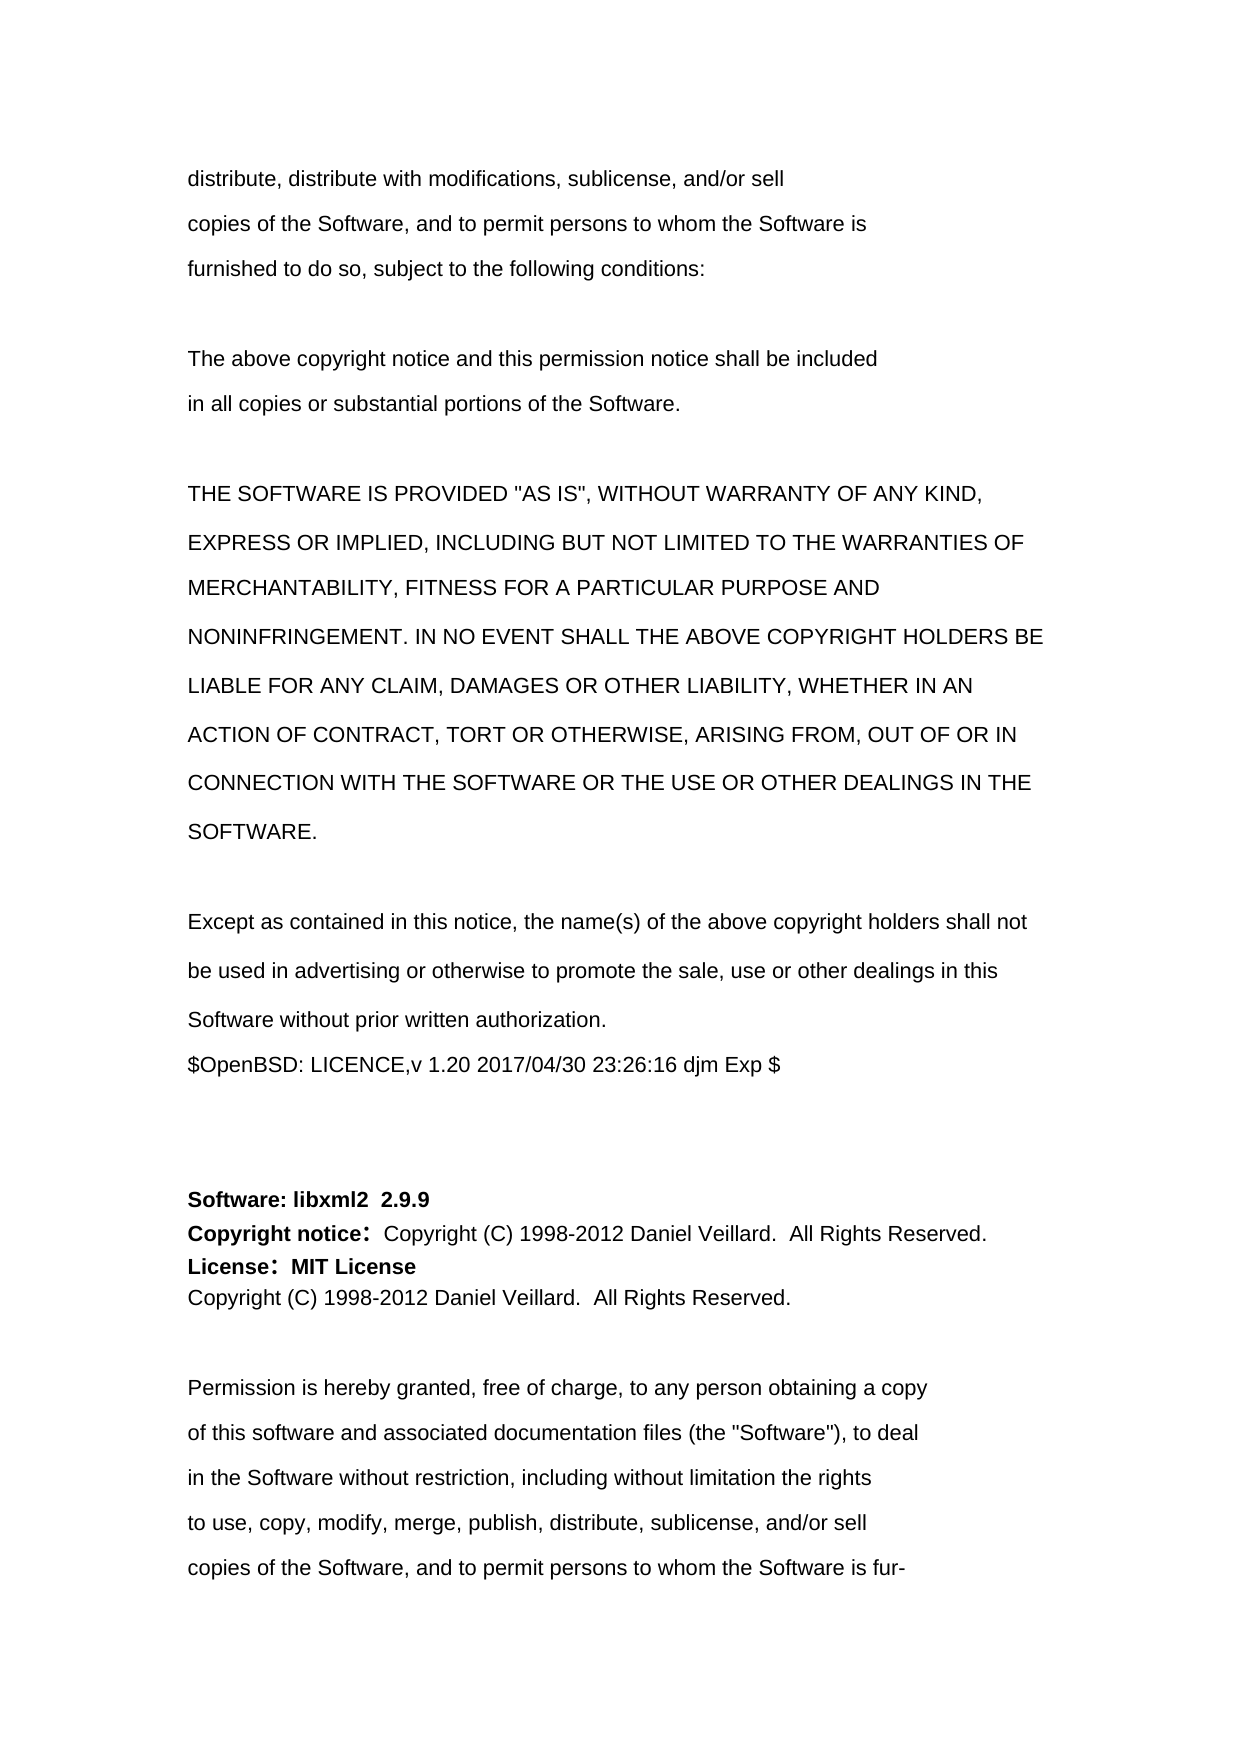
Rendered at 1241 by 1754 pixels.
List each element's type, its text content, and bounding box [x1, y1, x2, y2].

text $OpenBSD: LICENCE,v 1.20 2017/04/30 23:26:16 djm Exp $ [187, 1048, 1053, 1081]
text in the Software without restriction, including without limitation the rights [187, 1461, 1053, 1494]
text MERCHANTABILITY, FITNESS FOR A PARTICULAR PURPOSE AND NONINFRINGEMENT. IN NO EVENT SHALL THE ABOVE COPYRIGHT HOLDERS BE LIABLE FOR ANY CLAIM, DAMAGES OR OTHER LIABILITY, WHETHER IN AN ACTION OF CONTRACT, TORT OR OTHERWISE, ARISING FROM, OUT OF OR IN CONNECTION WITH THE SOFTWARE OR THE USE OR OTHER DEALINGS IN THE SOFTWARE. [187, 572, 1053, 848]
text Copyright (C) 1998-2012 Daniel Veillard. All Rights Reserved. [187, 1281, 1053, 1313]
title Software: libxml2 2.9.9 [187, 1183, 1053, 1216]
text in all copies or substantial portions of the Software. [187, 387, 1053, 420]
text The above copyright notice and this permission notice shall be included [187, 342, 1053, 375]
text Permission is hereby granted, free of charge, to any person obtaining a copy [187, 1371, 1053, 1404]
text of this software and associated documentation files (the "Software"), to deal [187, 1416, 1053, 1449]
text copies of the Software, and to permit persons to whom the Software is [187, 207, 1053, 239]
text THE SOFTWARE IS PROVIDED "AS IS", WITHOUT WARRANTY OF ANY KIND, EXPRESS OR IMPLIED, INCLUDING BUT NOT LIMITED TO THE WARRANTIES OF [187, 478, 1053, 559]
text Except as contained in this notice, the name(s) of the above copyright holders shall not be used in advertising or otherwise to promote the sale, use or other dealings in this Software without prior written authorization. [187, 906, 1053, 1036]
text furnished to do so, subject to the following conditions: [187, 252, 1053, 285]
text to use, copy, modify, merge, publish, distribute, sublicense, and/or sell [187, 1506, 1053, 1539]
text distribute, distribute with modifications, sublicense, and/or sell [187, 162, 1053, 194]
text License：MIT License [187, 1248, 1053, 1281]
text Copyright notice：Copyright (C) 1998-2012 Daniel Veillard. All Rights Reserved. [187, 1216, 1053, 1248]
text copies of the Software, and to permit persons to whom the Software is fur- [187, 1552, 1053, 1584]
